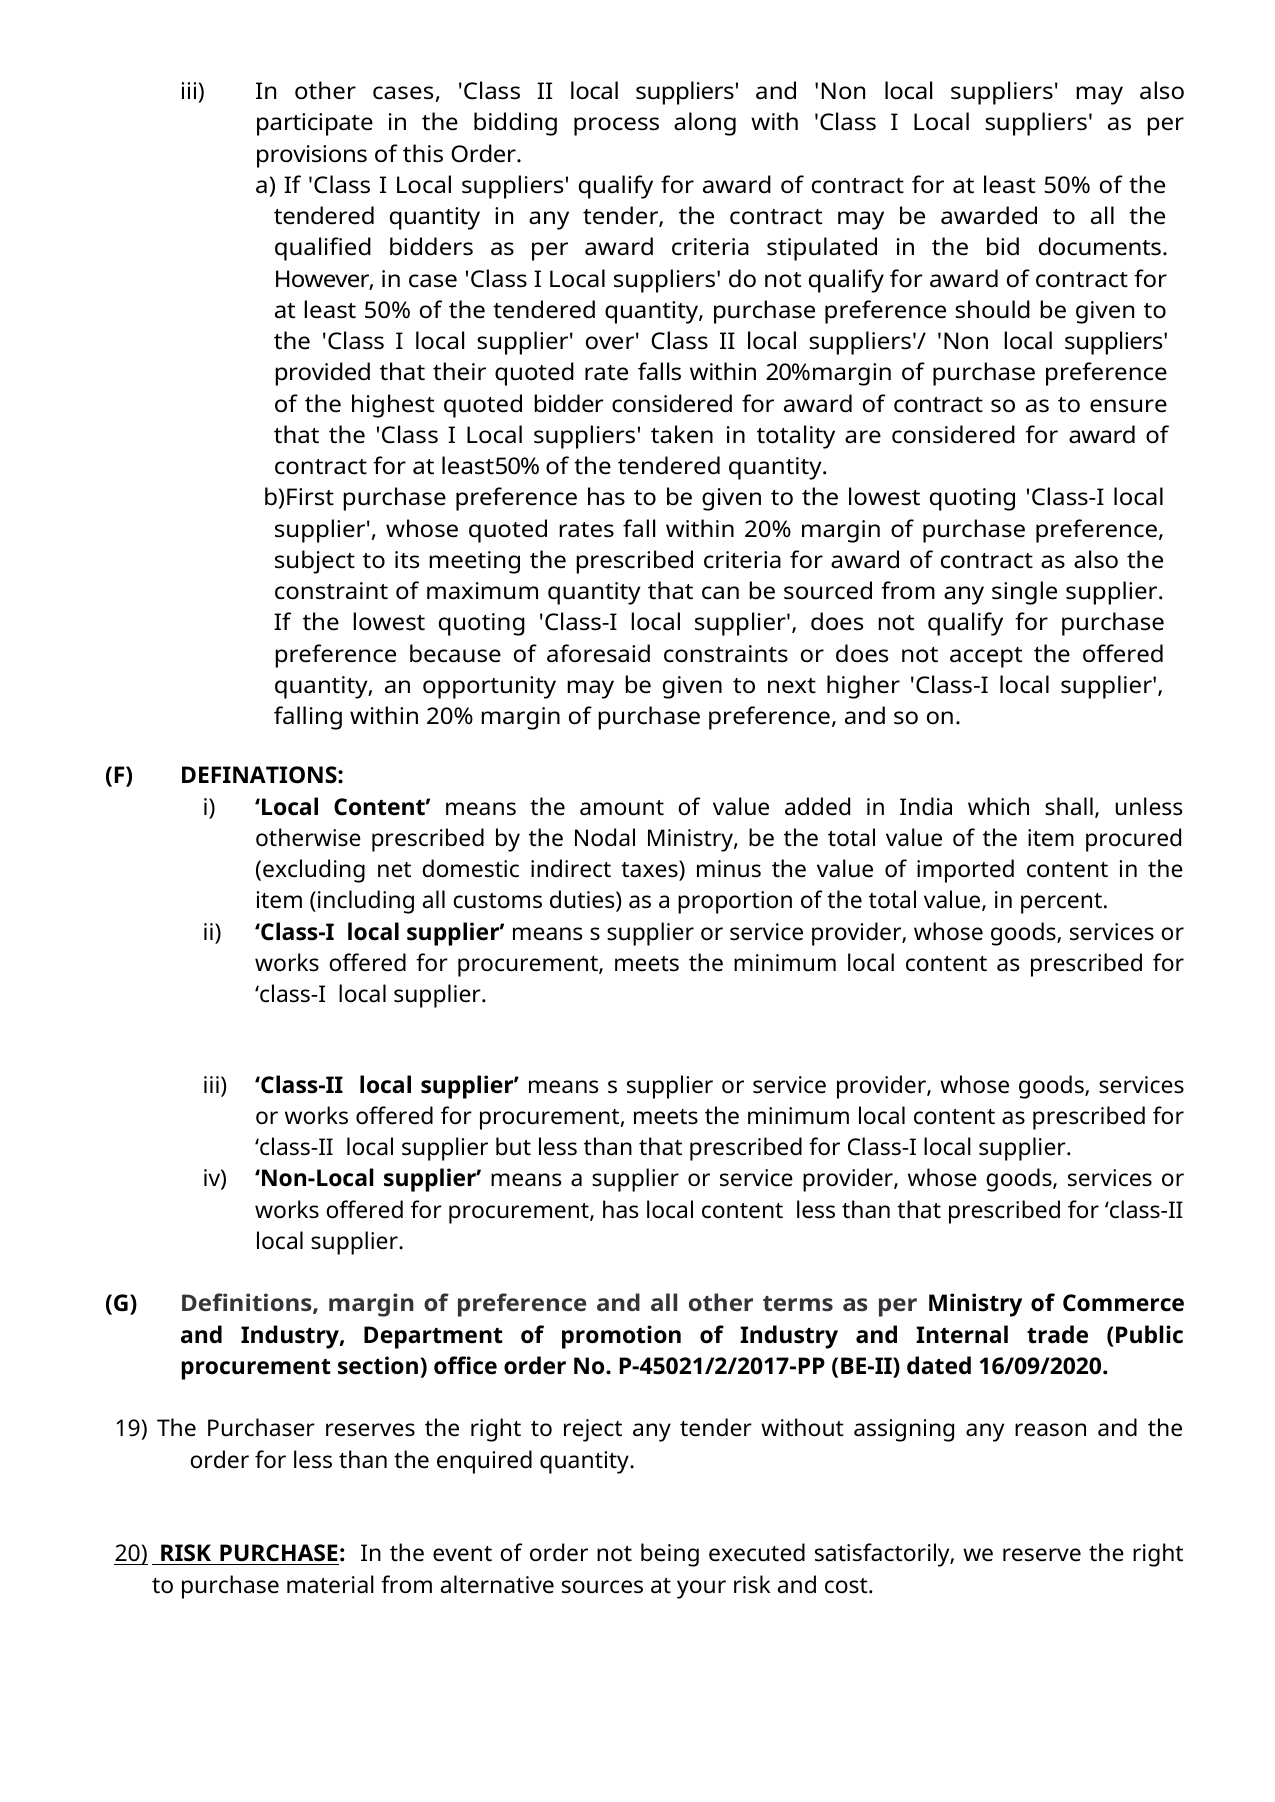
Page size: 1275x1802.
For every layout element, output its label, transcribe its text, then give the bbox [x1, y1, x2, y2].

text 19) The Purchaser reserves the right to reject any tender without assigning any reason and the order for less than the enquired quantity. [114, 1412, 1185, 1475]
list b)First purchase preference has to be given to the lowest quoting 'Class-I local supplier', whose quoted rates fall within 20% margin of purchase preference, subject to its meeting the prescribed criteria for award of contract as also the constraint of maximum quantity that can be sourced from any single supplier. If the lowest quoting 'Class-I local supplier', does not qualify for purchase preference because of aforesaid constraints or does not accept the offered quantity, an opportunity may be given to next higher 'Class-I local supplier', falling within 20% margin of purchase preference, and so on. [255, 481, 1166, 731]
list ‘Class-II local supplier’ means s supplier or service provider, whose goods, services or works offered for procurement, meets the minimum local content as prescribed for ‘class-II local supplier but less than that prescribed for Class-I local supplier. [202, 1068, 1185, 1162]
list ‘Non-Local supplier’ means a supplier or service provider, whose goods, services or works offered for procurement, has local content less than that prescribed for ‘class-II local supplier. [202, 1162, 1185, 1256]
list DEFINATIONS: [105, 759, 1185, 791]
list ‘Local Content’ means the amount of value added in India which shall, unless otherwise prescribed by the Nodal Ministry, be the total value of the item procured (excluding net domestic indirect taxes) minus the value of imported content in the item (including all customs duties) as a proportion of the total value, in percent. [202, 791, 1185, 916]
list ‘Class-I local supplier’ means s supplier or service provider, whose goods, services or works offered for procurement, meets the minimum local content as prescribed for ‘class-I local supplier. [202, 916, 1185, 1009]
list In other cases, 'Class II local suppliers' and 'Non local suppliers' may also participate in the bidding process along with 'Class I Local suppliers' as per provisions of this Order. [180, 75, 1185, 169]
list RISK PURCHASE: In the event of order not being executed satisfactorily, we reserve the right to purchase material from alternative sources at your risk and cost. [114, 1537, 1185, 1600]
list a) If 'Class I Local suppliers' qualify for award of contract for at least 50% of the tendered quantity in any tender, the contract may be awarded to all the qualified bidders as per award criteria stipulated in the bid documents. However, in case 'Class I Local suppliers' do not qualify for award of contract for at least 50% of the tendered quantity, purchase preference should be given to the 'Class I local supplier' over' Class II local suppliers'/ 'Non local suppliers' provided that their quoted rate falls within 20%margin of purchase preference of the highest quoted bidder considered for award of contract so as to ensure that the 'Class I Local suppliers' taken in totality are considered for award of contract for at least50% of the tendered quantity. [255, 169, 1168, 481]
list Definitions, margin of preference and all other terms as per Ministry of Commerce and Industry, Department of promotion of Industry and Internal trade (Public procurement section) office order No. P-45021/2/2017-PP (BE-II) dated 16/09/2020. [105, 1287, 1185, 1381]
